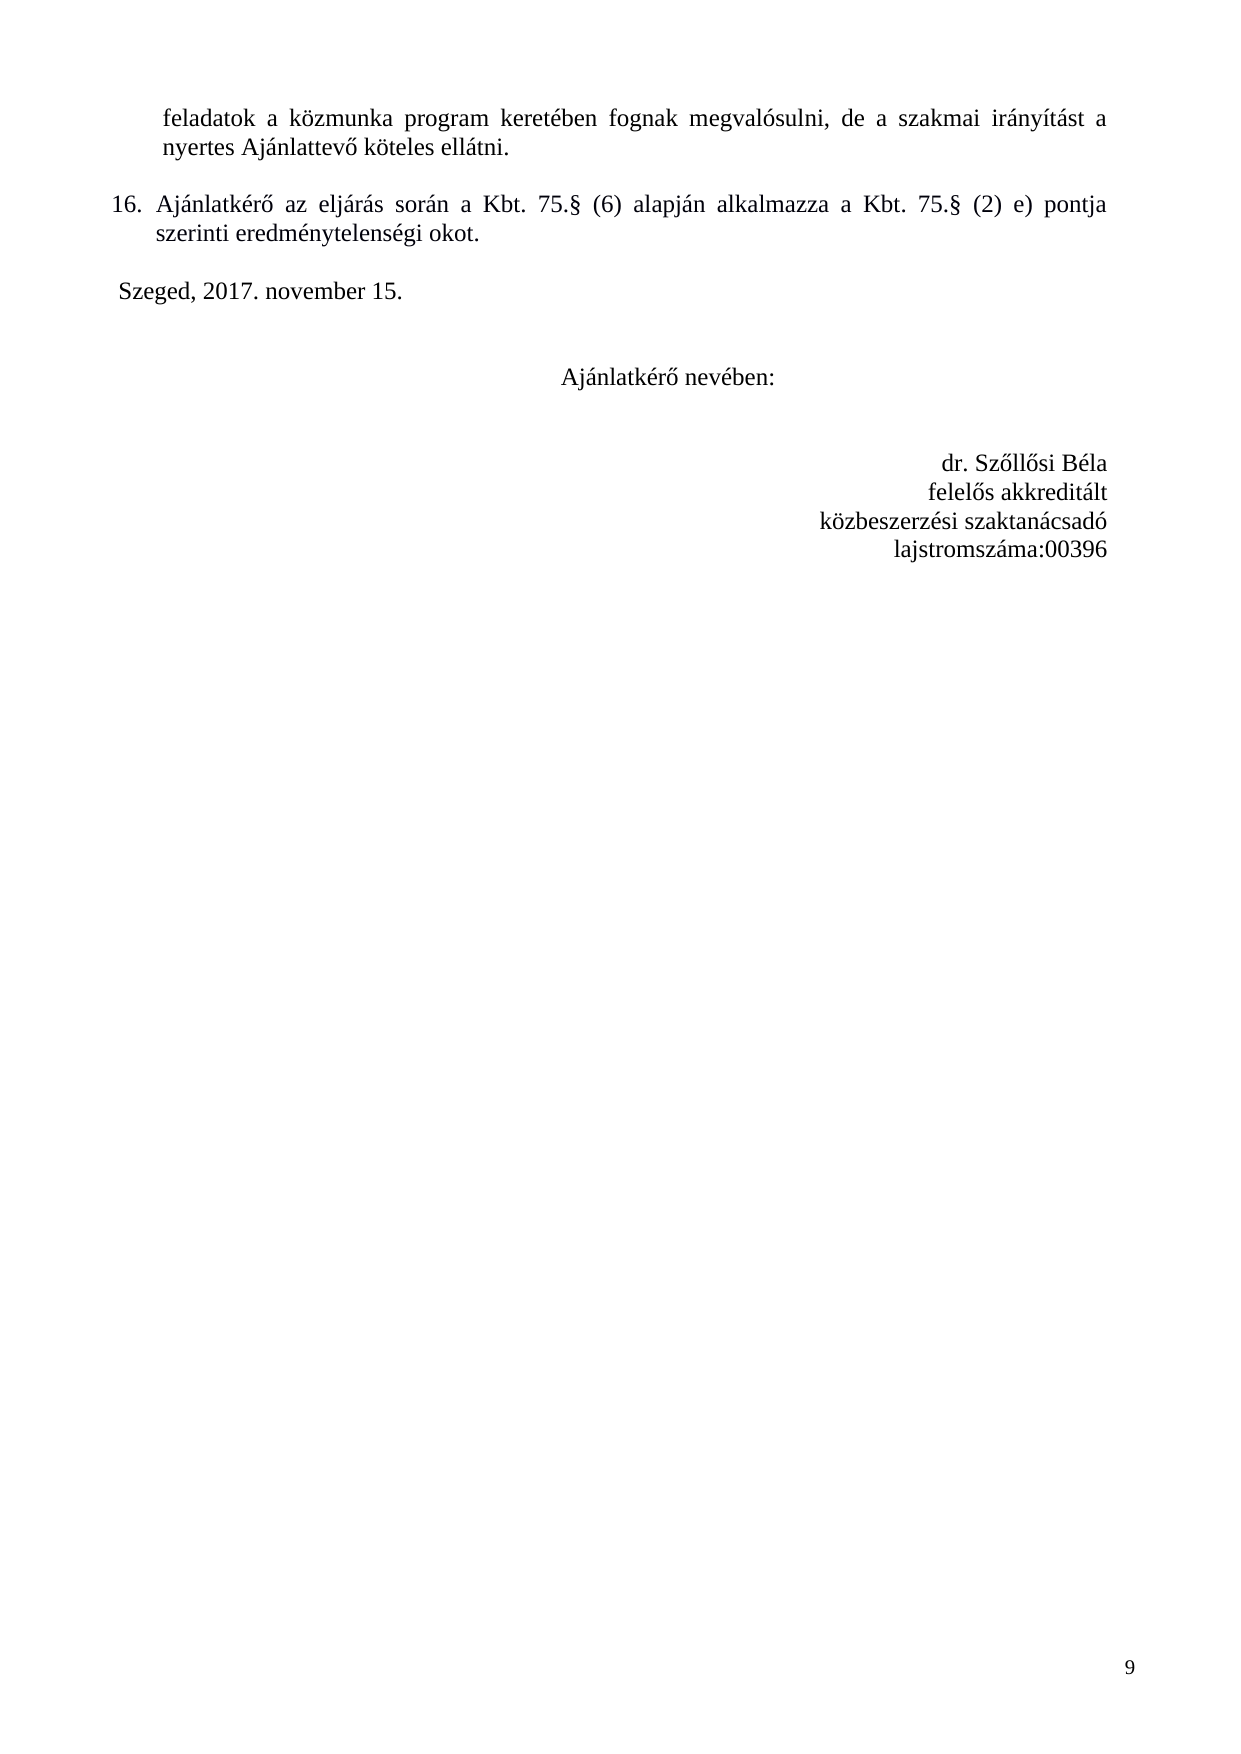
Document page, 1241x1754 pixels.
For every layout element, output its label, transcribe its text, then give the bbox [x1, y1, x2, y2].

text felelős akkreditált [487, 477, 1107, 506]
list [118, 103, 1108, 161]
list Ajánlatkérő az eljárás során a Kbt. 75.§ (6) alapján alkalmazza a Kbt. 75.§ (2) e) pontja szerinti eredménytelenségi okot. [111, 189, 1108, 247]
text Szeged, 2017. november 15. [118, 276, 1078, 304]
text Ajánlatkérő nevében: [487, 362, 1107, 391]
text közbeszerzési szaktanácsadó [487, 506, 1107, 534]
text lajstromszáma:00396 [118, 534, 1107, 563]
text dr. Szőllősi Béla [487, 448, 1107, 477]
